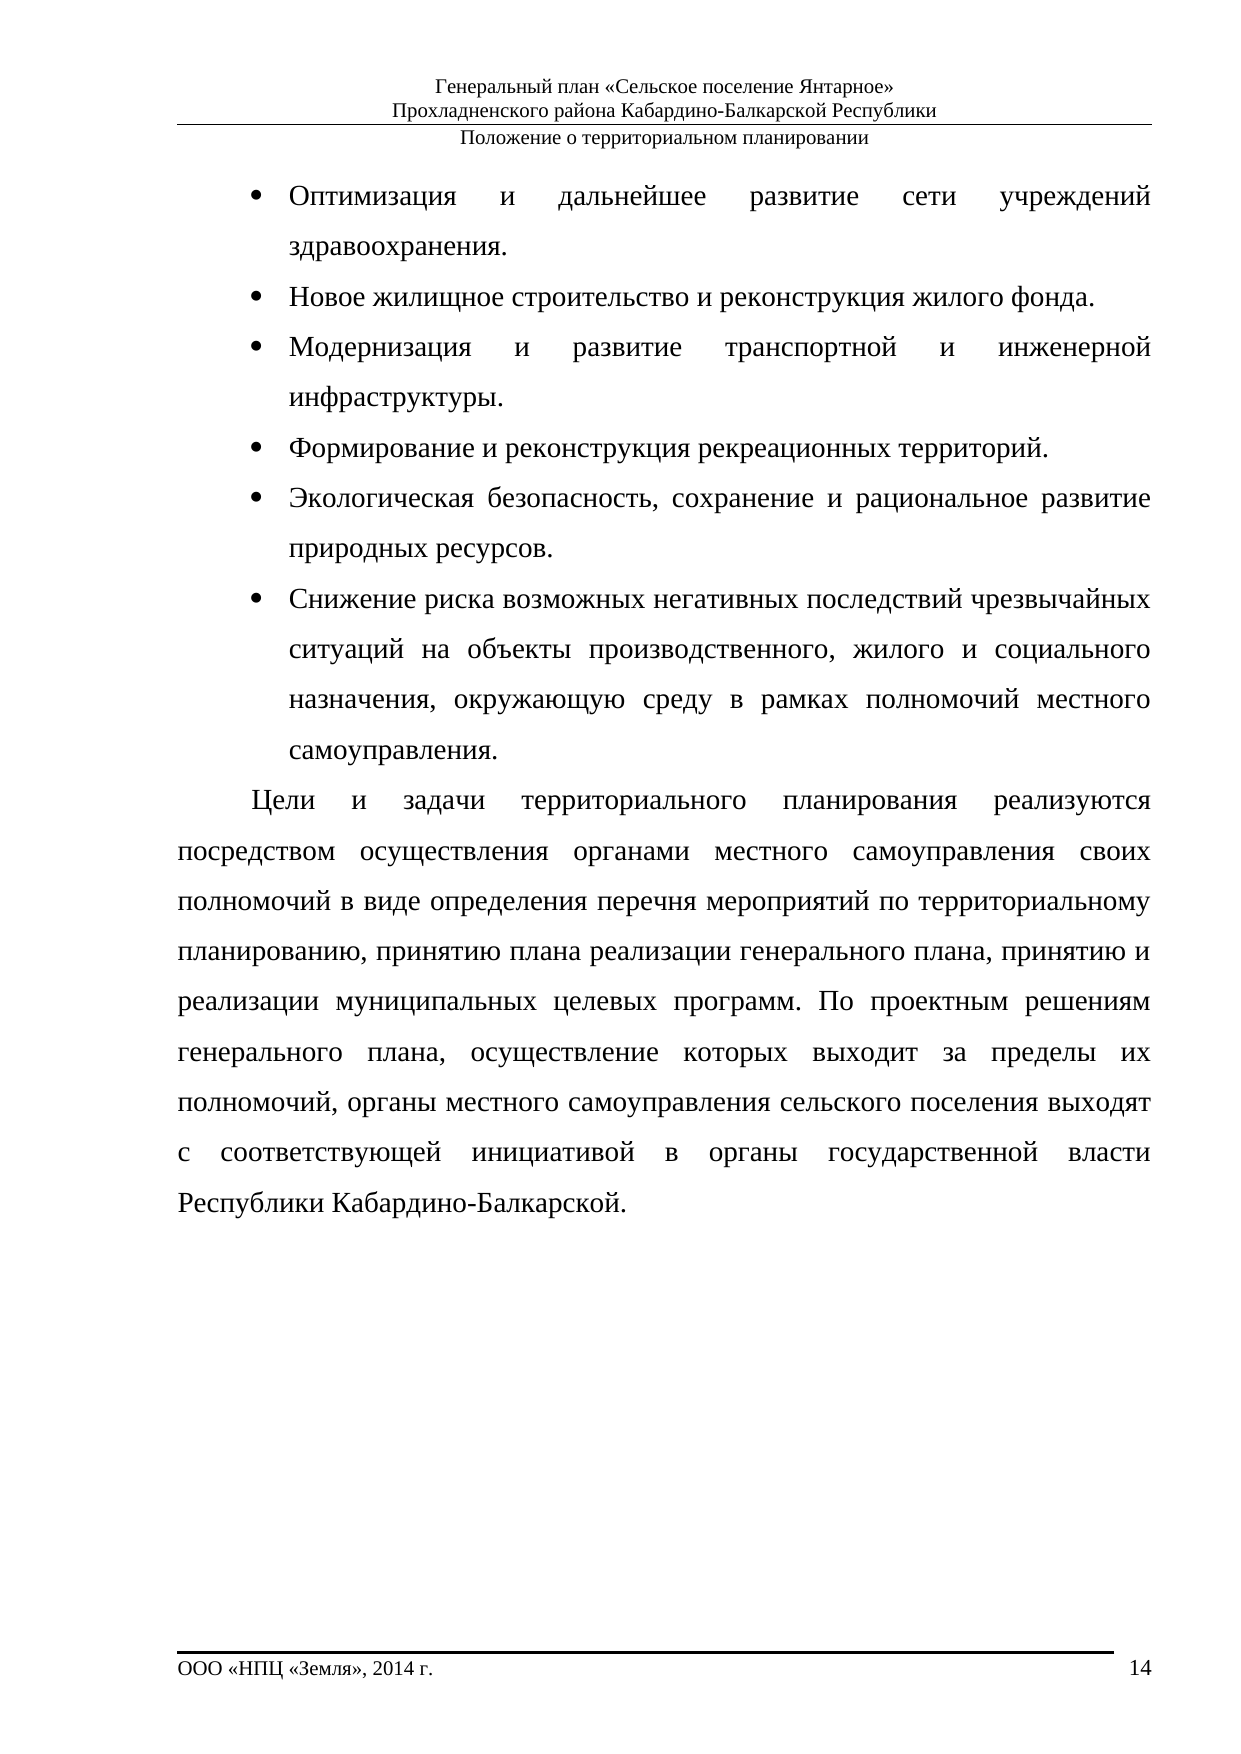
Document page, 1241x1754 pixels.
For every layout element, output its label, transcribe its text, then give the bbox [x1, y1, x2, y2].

list Новое жилищное строительство и реконструкция жилого фонда. [251, 279, 1152, 312]
list Формирование и реконструкция рекреационных территорий. [251, 430, 1152, 463]
list Оптимизация и дальнейшее развитие сети учреждений здравоохранения. [251, 178, 1152, 262]
list Экологическая безопасность, сохранение и рациональное развитие природных ресурсов. [251, 480, 1152, 564]
list Модернизация и развитие транспортной и инженерной инфраструктуры. [251, 329, 1152, 413]
list Снижение риска возможных негативных последствий чрезвычайных ситуаций на объекты производственного, жилого и социального назначения, окружающую среду в рамках полномочий местного самоуправления. [251, 581, 1152, 766]
text Цели и задачи территориального планирования реализуются посредством осуществления органами местного самоуправления своих полномочий в виде определения перечня мероприятий по территориальному планированию, принятию плана реализации генерального плана, принятию и реализации муниципальных целевых программ. По проектным решениям генерального плана, осуществление которых выходит за пределы их полномочий, органы местного самоуправления сельского поселения выходят с соответствующей инициативой в органы государственной власти Республики Кабардино-Балкарской. [177, 782, 1152, 1218]
